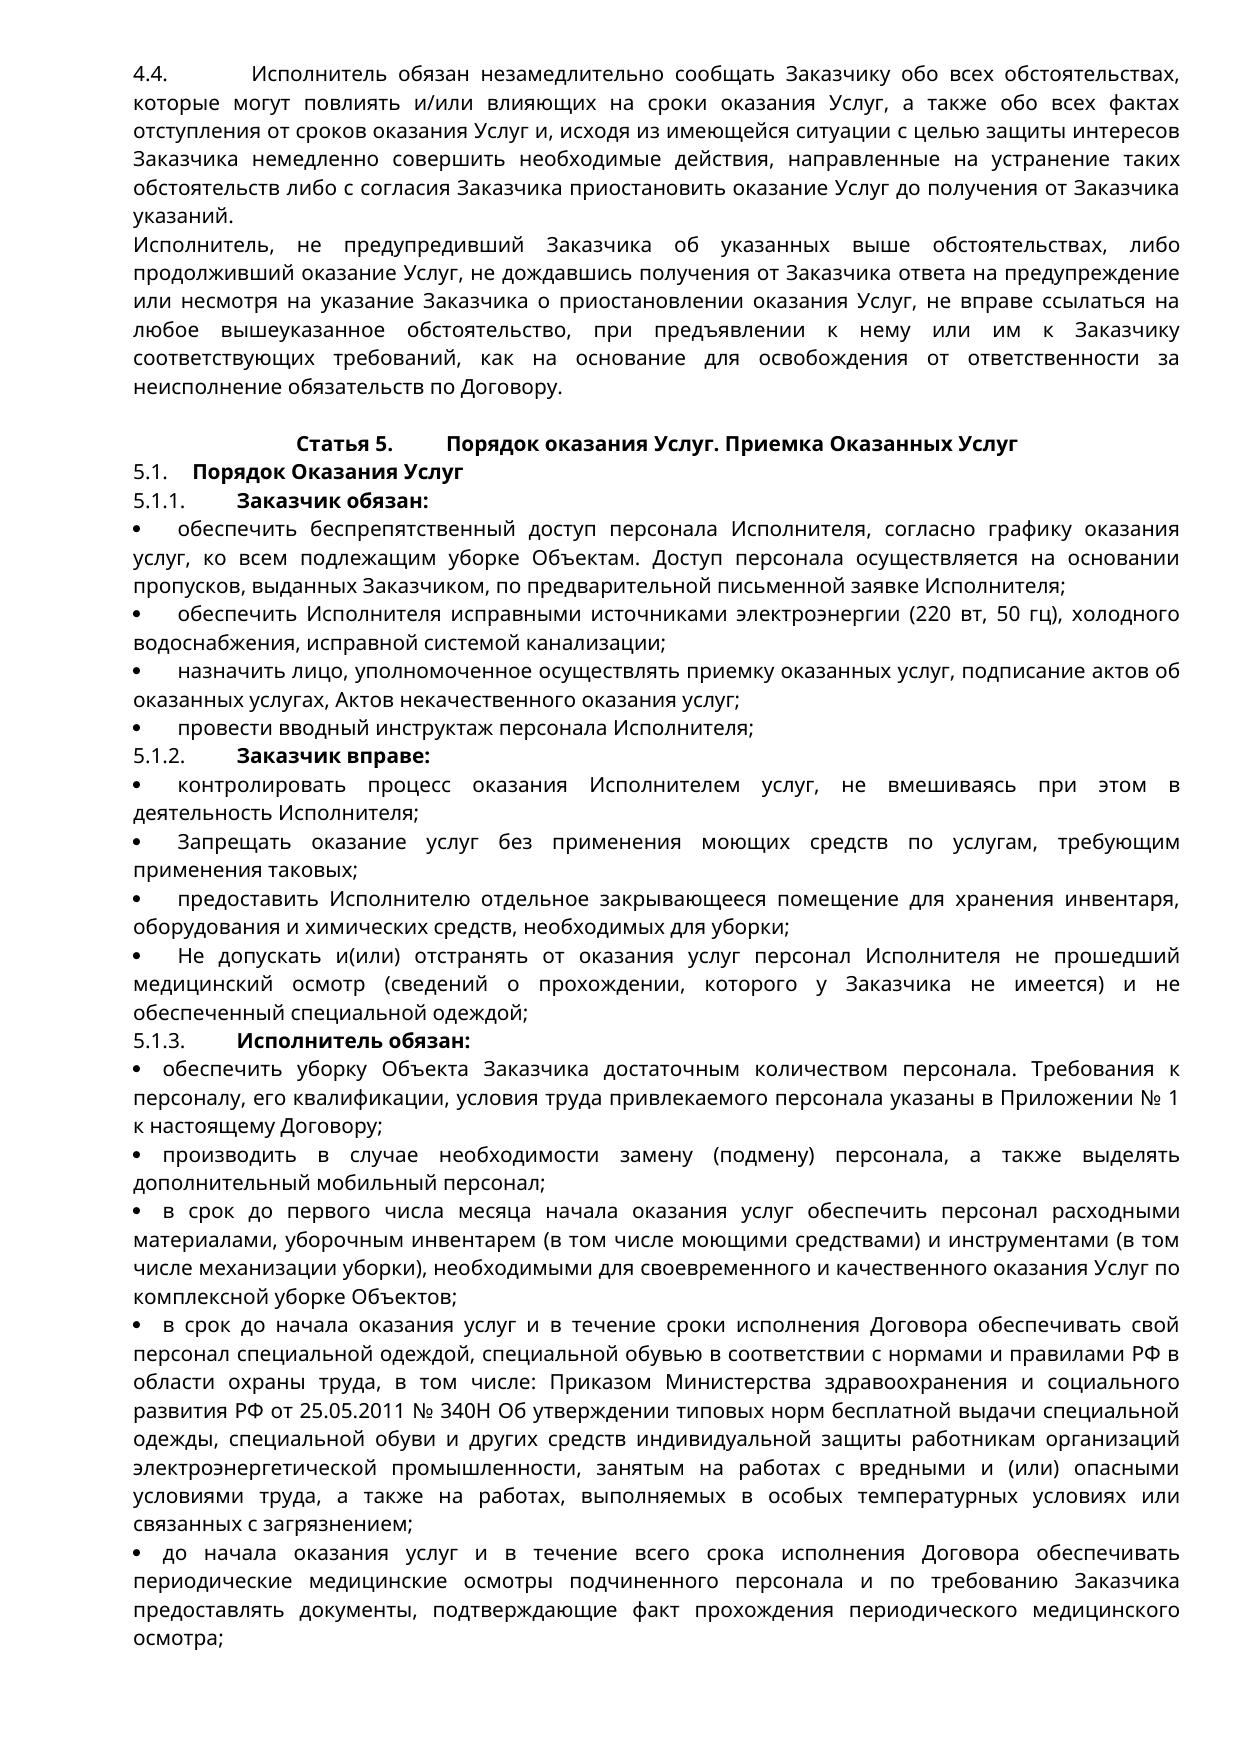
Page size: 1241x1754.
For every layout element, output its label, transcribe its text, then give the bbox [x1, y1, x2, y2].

list до начала оказания услуг и в течение всего срока исполнения Договора обеспечивать периодические медицинские осмотры подчиненного персонала и по требованию Заказчика предоставлять документы, подтверждающие факт прохождения периодического медицинского осмотра; [133, 1538, 1181, 1652]
list обеспечить Исполнителя исправными источниками электроэнергии (220 вт, 50 гц), холодного водоснабжения, исправной системой канализации; [133, 599, 1181, 656]
list контролировать процесс оказания Исполнителем услуг, не вмешиваясь при этом в деятельность Исполнителя; [133, 770, 1181, 827]
list обеспечить беспрепятственный доступ персонала Исполнителя, согласно графику оказания услуг, ко всем подлежащим уборке Объектам. Доступ персонала осуществляется на основании пропусков, выданных Заказчиком, по предварительной письменной заявке Исполнителя; [133, 514, 1181, 599]
list Заказчик вправе: [133, 742, 1181, 770]
list назначить лицо, уполномоченное осуществлять приемку оказанных услуг, подписание актов об оказанных услугах, Актов некачественного оказания услуг; [133, 656, 1181, 713]
list обеспечить уборку Объекта Заказчика достаточным количеством персонала. Требования к персоналу, его квалификации, условия труда привлекаемого персонала указаны в Приложении № 1 к настоящему Договору; [133, 1054, 1181, 1140]
text Исполнитель, не предупредивший Заказчика об указанных выше обстоятельствах, либо продолживший оказание Услуг, не дождавшись получения от Заказчика ответа на предупреждение или несмотря на указание Заказчика о приостановлении оказания Услуг, не вправе ссылаться на любое вышеуказанное обстоятельство, при предъявлении к нему или им к Заказчику соответствующих требований, как на основание для освобождения от ответственности за неисполнение обязательств по Договору. [133, 230, 1181, 400]
subtitle Порядок оказания Услуг. Приемка Оказанных Услуг [133, 429, 1181, 457]
list в срок до начала оказания услуг и в течение сроки исполнения Договора обеспечивать свой персонал специальной одеждой, специальной обувью в соответствии с нормами и правилами РФ в области охраны труда, в том числе: Приказом Министерства здравоохранения и социального развития РФ от 25.05.2011 № 340Н Об утверждении типовых норм бесплатной выдачи специальной одежды, специальной обуви и других средств индивидуальной защиты работникам организаций электроэнергетической промышленности, занятым на работах с вредными и (или) опасными условиями труда, а также на работах, выполняемых в особых температурных условиях или связанных с загрязнением; [133, 1310, 1181, 1538]
list Не допускать и(или) отстранять от оказания услуг персонал Исполнителя не прошедший медицинский осмотр (сведений о прохождении, которого у Заказчика не имеется) и не обеспеченный специальной одеждой; [133, 941, 1181, 1026]
list предоставить Исполнителю отдельное закрывающееся помещение для хранения инвентаря, оборудования и химических средств, необходимых для уборки; [133, 884, 1181, 941]
list провести вводный инструктаж персонала Исполнителя; [133, 713, 1181, 742]
list производить в случае необходимости замену (подмену) персонала, а также выделять дополнительный мобильный персонал; [133, 1140, 1181, 1197]
list Исполнитель обязан незамедлительно сообщать Заказчику обо всех обстоятельствах, которые могут повлиять и/или влияющих на сроки оказания Услуг, а также обо всех фактах отступления от сроков оказания Услуг и, исходя из имеющейся ситуации с целью защиты интересов Заказчика немедленно совершить необходимые действия, направленные на устранение таких обстоятельств либо с согласия Заказчика приостановить оказание Услуг до получения от Заказчика указаний. [133, 59, 1181, 230]
list Запрещать оказание услуг без применения моющих средств по услугам, требующим применения таковых; [133, 827, 1181, 884]
list Порядок Оказания Услуг [133, 457, 1181, 486]
list в срок до первого числа месяца начала оказания услуг обеспечить персонал расходными материалами, уборочным инвентарем (в том числе моющими средствами) и инструментами (в том числе механизации уборки), необходимыми для своевременного и качественного оказания Услуг по комплексной уборке Объектов; [133, 1197, 1181, 1310]
list Исполнитель обязан: [133, 1026, 1181, 1054]
list Заказчик обязан: [133, 486, 1181, 514]
